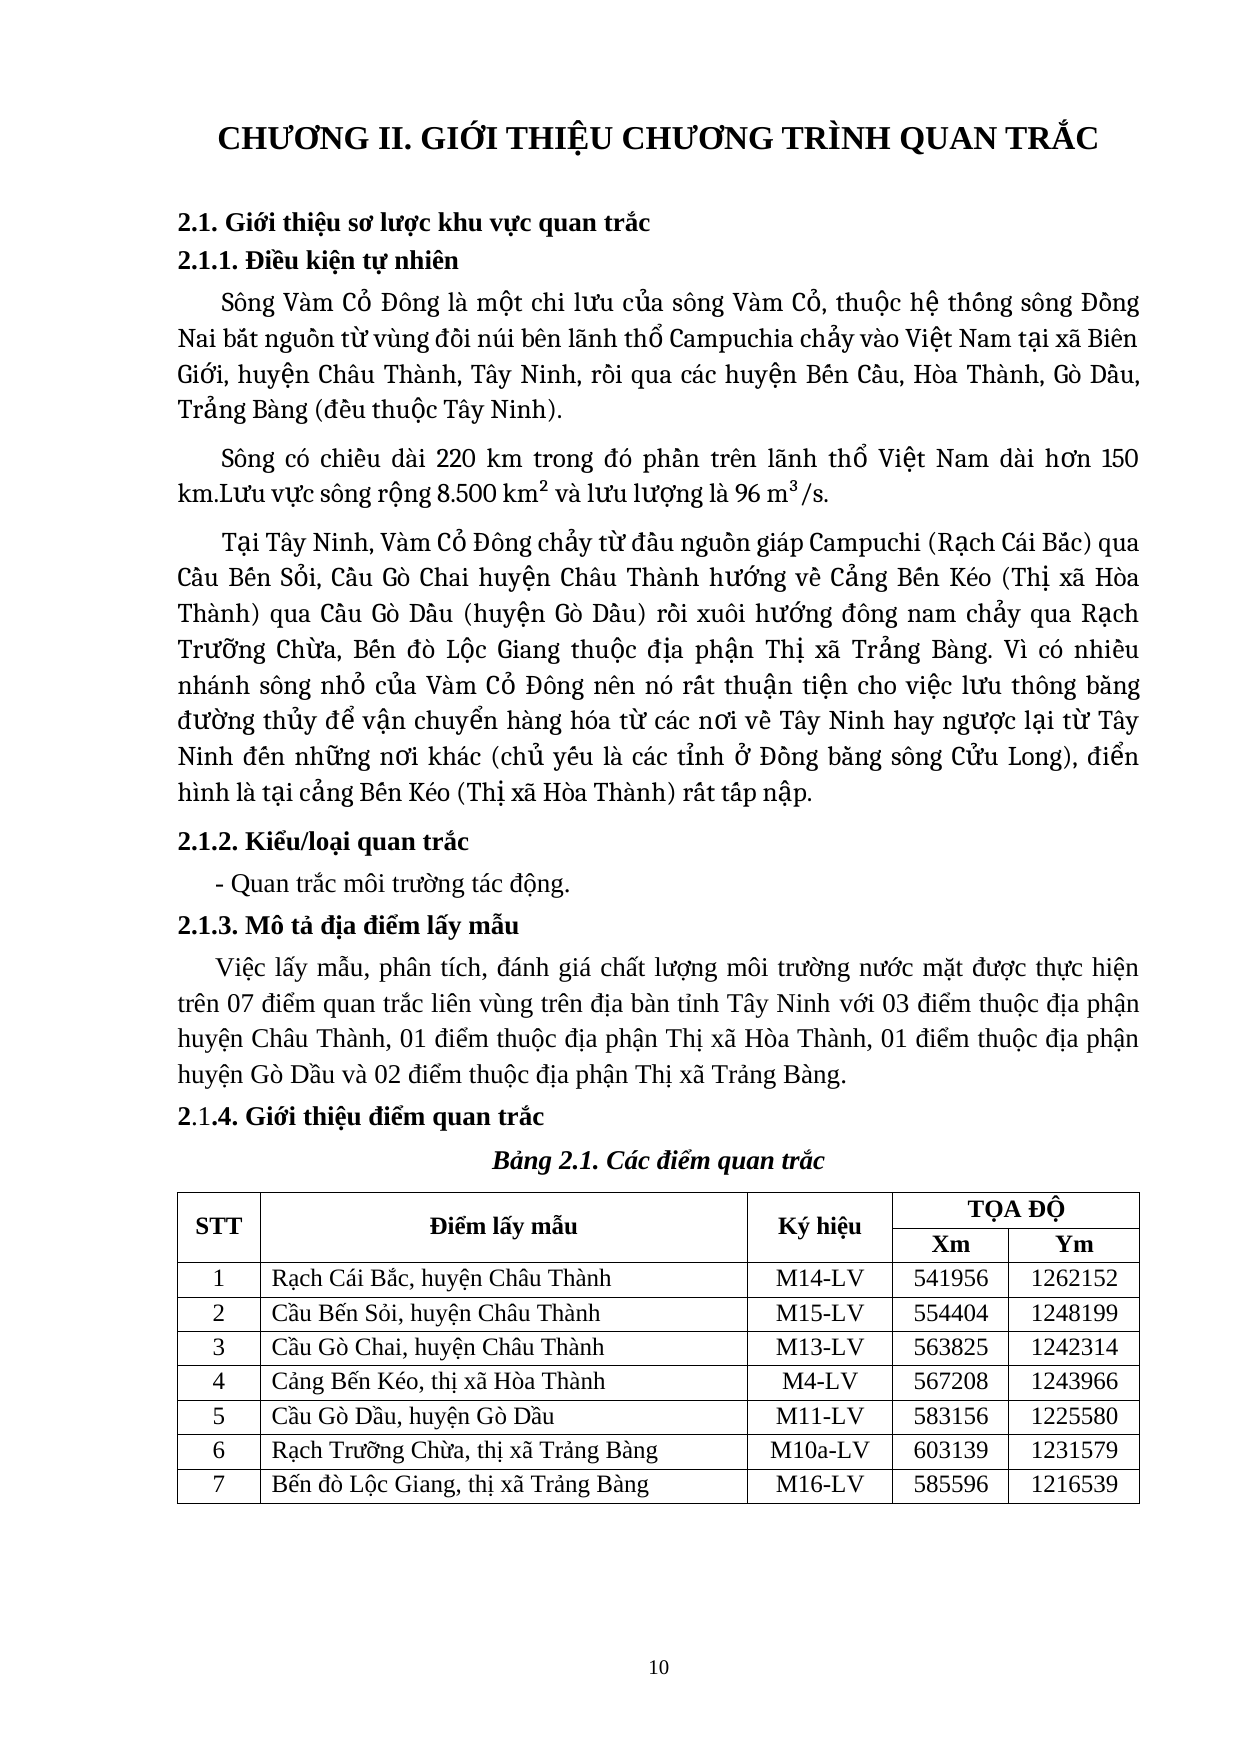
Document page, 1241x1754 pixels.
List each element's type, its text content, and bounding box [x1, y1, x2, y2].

table_cell 7 [178, 1470, 260, 1503]
table_cell Xm [893, 1229, 1008, 1262]
table_cell M13-LV [748, 1332, 892, 1365]
table_cell Cầu Gò Chai, huyện Châu Thành [261, 1332, 747, 1365]
table_cell M10a-LV [748, 1435, 892, 1468]
table_cell M14-LV [748, 1263, 892, 1297]
table_cell Rạch Cái Bắc, huyện Châu Thành [261, 1263, 747, 1297]
subtitle 2.1.2. Kiểu/loại quan trắc [177, 825, 1140, 856]
table_cell 6 [178, 1435, 260, 1468]
subtitle Bảng 2.1. Các điểm quan trắc [177, 1144, 1140, 1175]
table_header Ký hiệu [748, 1193, 892, 1262]
table_cell 603139 [893, 1435, 1008, 1468]
table_cell 1242314 [1009, 1332, 1139, 1365]
text Sông Vàm Cỏ Đông là một chi lưu của sông Vàm Cỏ, thuộc hệ thống sông Đồng Nai bắt nguồn từ vùng đồi núi bên lãnh thổ Campuchia chảy vào Việt Nam tại xã Biên Giới, huyện Châu Thành, Tây Ninh, rồi qua các huyện Bến Cầu, Hòa Thành, Gò Dầu, Trảng Bàng (đều thuộc Tây Ninh). [177, 287, 1140, 426]
table_cell 585596 [893, 1470, 1008, 1503]
text Sông có chiều dài 220 km trong đó phần trên lãnh thổ Việt Nam dài hơn 150 km.Lưu vực sông rộng 8.500 km² và lưu lượng là 96 m³/s. [177, 443, 1140, 510]
table_cell Cầu Bến Sỏi, huyện Châu Thành [261, 1298, 747, 1331]
table_header STT [178, 1193, 260, 1262]
table_cell 1231579 [1009, 1435, 1139, 1468]
table_header TỌA ĐỘ [893, 1193, 1139, 1228]
table_cell Cầu Gò Dầu, huyện Gò Dầu [261, 1401, 747, 1434]
table_cell 1248199 [1009, 1298, 1139, 1331]
subtitle 2.1. Giới thiệu sơ lược khu vực quan trắc [177, 206, 1140, 237]
table_cell Ym [1009, 1229, 1139, 1262]
table_cell 1262152 [1009, 1263, 1139, 1297]
table_cell 563825 [893, 1332, 1008, 1365]
table_cell 567208 [893, 1366, 1008, 1400]
table_cell M16-LV [748, 1470, 892, 1503]
table_cell 3 [178, 1332, 260, 1365]
text - Quan trắc môi trường tác động. [177, 867, 1140, 898]
table_cell M15-LV [748, 1298, 892, 1331]
subtitle CHƯƠNG II. GIỚI THIỆU CHƯƠNG TRÌNH QUAN TRẮC [177, 118, 1140, 156]
table_cell 583156 [893, 1401, 1008, 1434]
table_cell Rạch Trưỡng Chừa, thị xã Trảng Bàng [261, 1435, 747, 1468]
table_cell M11-LV [748, 1401, 892, 1434]
table_cell Cảng Bến Kéo, thị xã Hòa Thành [261, 1366, 747, 1400]
table_cell 4 [178, 1366, 260, 1400]
table_cell 554404 [893, 1298, 1008, 1331]
table_cell 2 [178, 1298, 260, 1331]
table_cell 1216539 [1009, 1470, 1139, 1503]
table_cell 1243966 [1009, 1366, 1139, 1400]
table_cell 1225580 [1009, 1401, 1139, 1434]
text Việc lấy mẫu, phân tích, đánh giá chất lượng môi trường nước mặt được thực hiện trên 07 điểm quan trắc liên vùng trên địa bàn tỉnh Tây Ninh với 03 điểm thuộc địa phận huyện Châu Thành, 01 điểm thuộc địa phận Thị xã Hòa Thành, 01 điểm thuộc địa phận huyện Gò Dầu và 02 điểm thuộc địa phận Thị xã Trảng Bàng. [177, 951, 1140, 1089]
table_cell M4-LV [748, 1366, 892, 1400]
table_cell 5 [178, 1401, 260, 1434]
table_cell 1 [178, 1263, 260, 1297]
subtitle 2.1.3. Mô tả địa điểm lấy mẫu [177, 909, 1140, 940]
table_cell 541956 [893, 1263, 1008, 1297]
table_cell Bến đò Lộc Giang, thị xã Trảng Bàng [261, 1470, 747, 1503]
text Tại Tây Ninh, Vàm Cỏ Đông chảy từ đầu nguồn giáp Campuchi (Rạch Cái Bắc) qua Cầu Bến Sỏi, Cầu Gò Chai huyện Châu Thành hướng về Cảng Bến Kéo (Thị xã Hòa Thành) qua Cầu Gò Dầu (huyện Gò Dầu) rồi xuôi hướng đông nam chảy qua Rạch Trưỡng Chừa, Bến đò Lộc Giang thuộc địa phận Thị xã Trảng Bàng. Vì có nhiều nhánh sông nhỏ của Vàm Cỏ Đông nên nó rất thuận tiện cho việc lưu thông bằng đường thủy để vận chuyển hàng hóa từ các nơi về Tây Ninh hay ngược lại từ Tây Ninh đến những nơi khác (chủ yếu là các tỉnh ở Đồng bằng sông Cửu Long), điển hình là tại cảng Bến Kéo (Thị xã Hòa Thành) rất tấp nập. [177, 527, 1140, 808]
subtitle 2.1.4. Giới thiệu điểm quan trắc [177, 1100, 1140, 1131]
subtitle 2.1.1. Điều kiện tự nhiên [177, 244, 1140, 275]
table_header Điểm lấy mẫu [261, 1193, 747, 1262]
